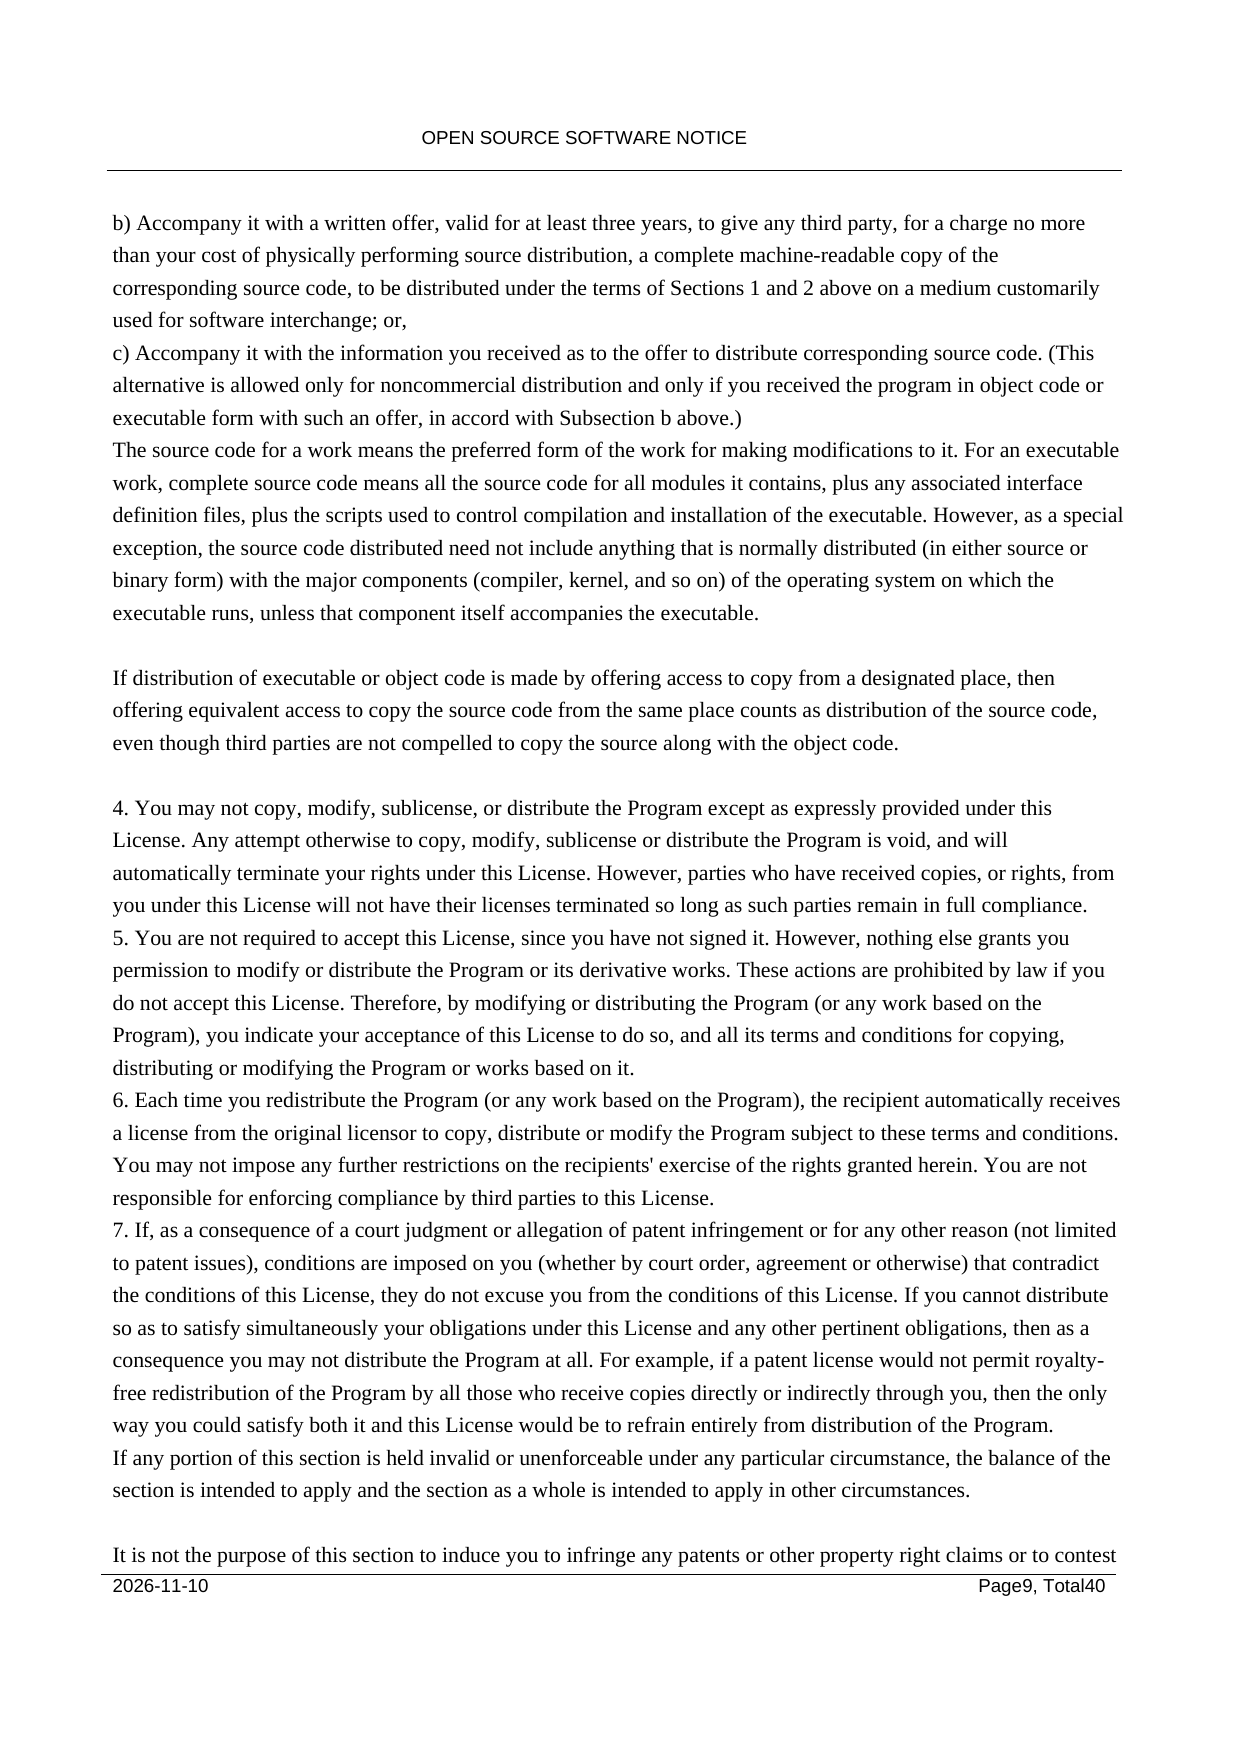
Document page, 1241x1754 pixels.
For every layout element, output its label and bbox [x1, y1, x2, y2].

text [112, 206, 1128, 1571]
